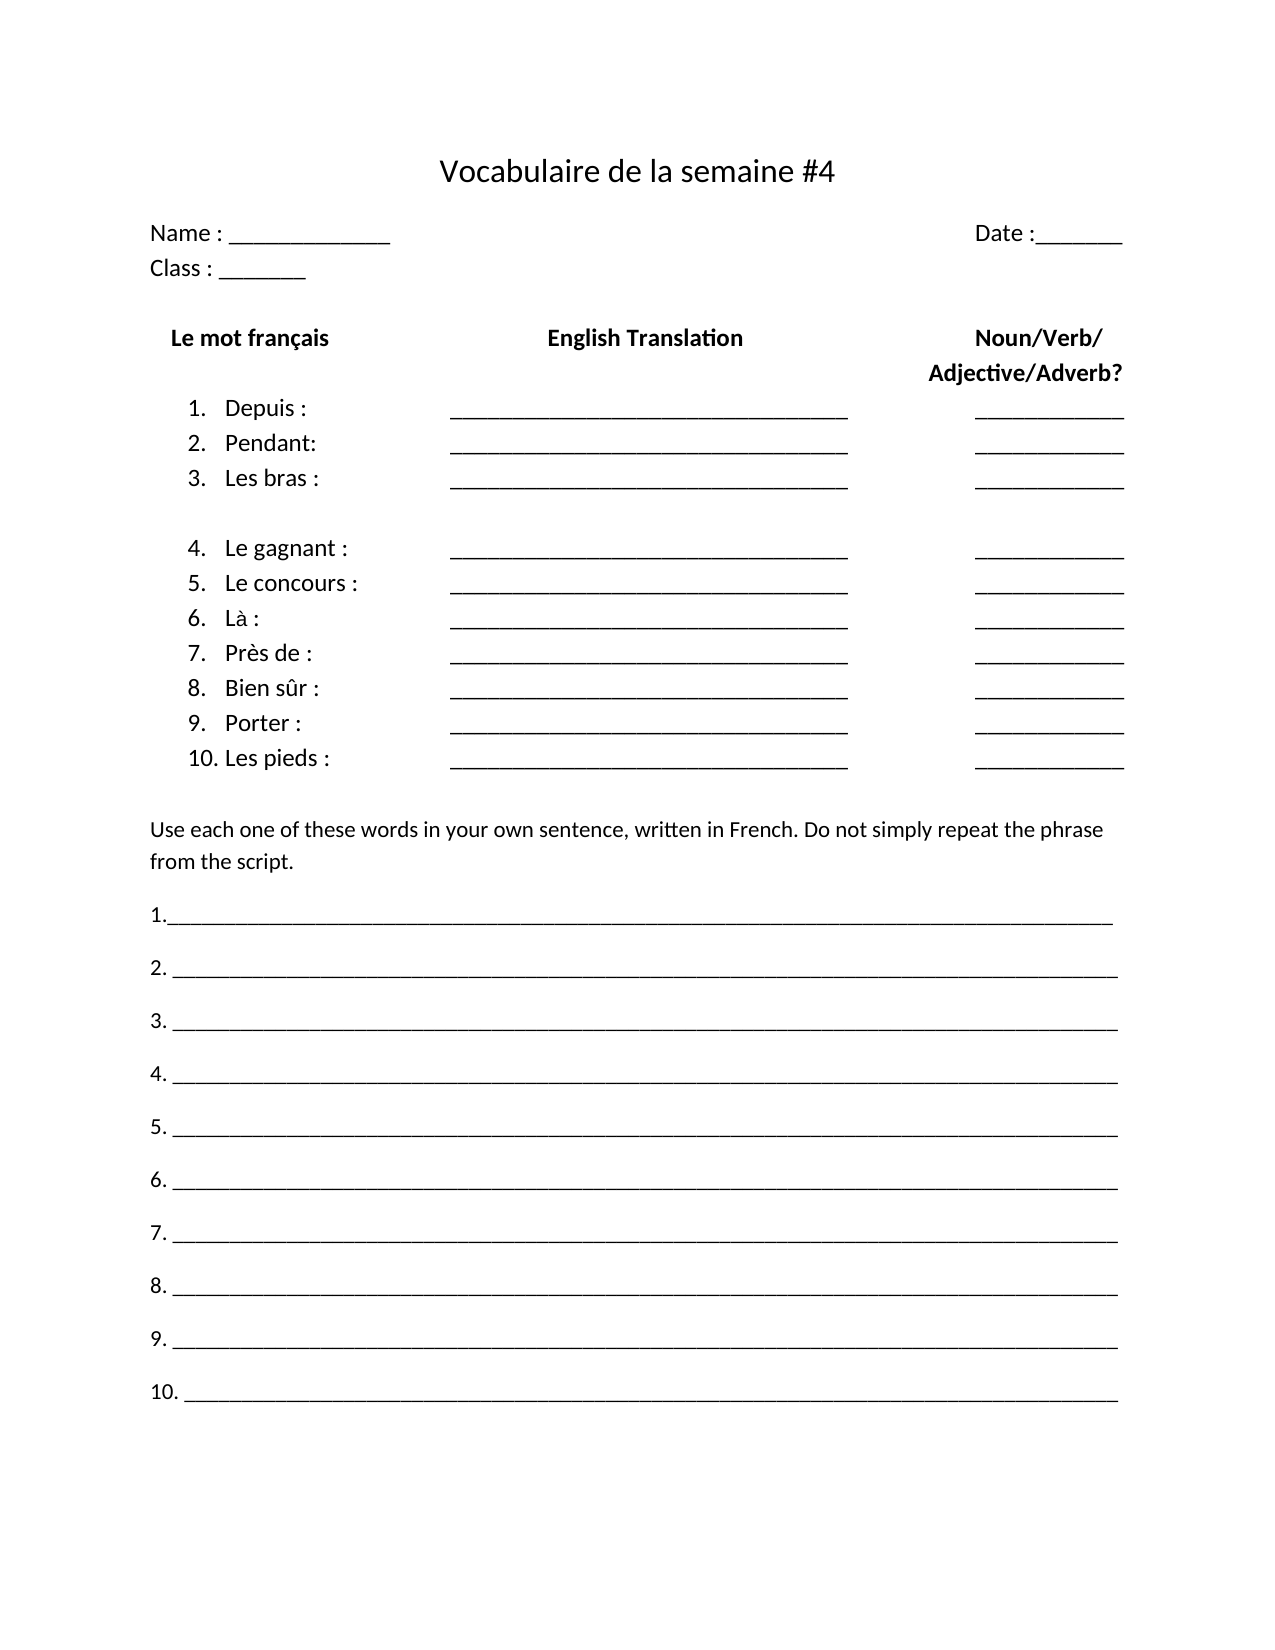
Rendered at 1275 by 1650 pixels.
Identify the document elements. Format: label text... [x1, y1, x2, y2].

text 9. ___________________________________________________________________________________ [150, 1324, 1125, 1352]
list Le concours : ________________________________ ____________ [187, 568, 1125, 598]
text Use each one of these words in your own sentence, written in French. Do not simply repeat the phrase from the script. [150, 815, 1125, 875]
text 3. ___________________________________________________________________________________ [150, 1006, 1125, 1034]
text 1.___________________________________________________________________________________ [150, 900, 1125, 928]
text Class : _______ [150, 253, 1125, 283]
list Là : ________________________________ ____________ [187, 603, 1125, 633]
text 10. __________________________________________________________________________________ [150, 1377, 1125, 1406]
text 5. ___________________________________________________________________________________ [150, 1112, 1125, 1140]
text 8. ___________________________________________________________________________________ [150, 1271, 1125, 1299]
text 7. ___________________________________________________________________________________ [150, 1218, 1125, 1246]
list Bien sûr : ________________________________ ____________ [187, 673, 1125, 703]
list Porter : ________________________________ ____________ [187, 708, 1125, 738]
list Les pieds : ________________________________ ____________ [187, 743, 1125, 773]
list Pendant: ________________________________ ____________ [187, 428, 1125, 458]
list Le gagnant : ________________________________ ____________ [187, 533, 1125, 563]
list Près de : ________________________________ ____________ [187, 638, 1125, 668]
text Name : _____________ Date :_______ [150, 218, 1125, 248]
text Vocabulaire de la semaine #4 [150, 150, 1125, 191]
text Adjective/Adverb? [900, 358, 1125, 388]
text 6. ___________________________________________________________________________________ [150, 1165, 1125, 1193]
text 4. ___________________________________________________________________________________ [150, 1059, 1125, 1087]
text Le mot français English Translation Noun/Verb/ [150, 323, 1125, 353]
list Les bras : ________________________________ ____________ [187, 463, 1125, 528]
list Depuis : ________________________________ ____________ [187, 393, 1125, 423]
text 2. ___________________________________________________________________________________ [150, 953, 1125, 981]
